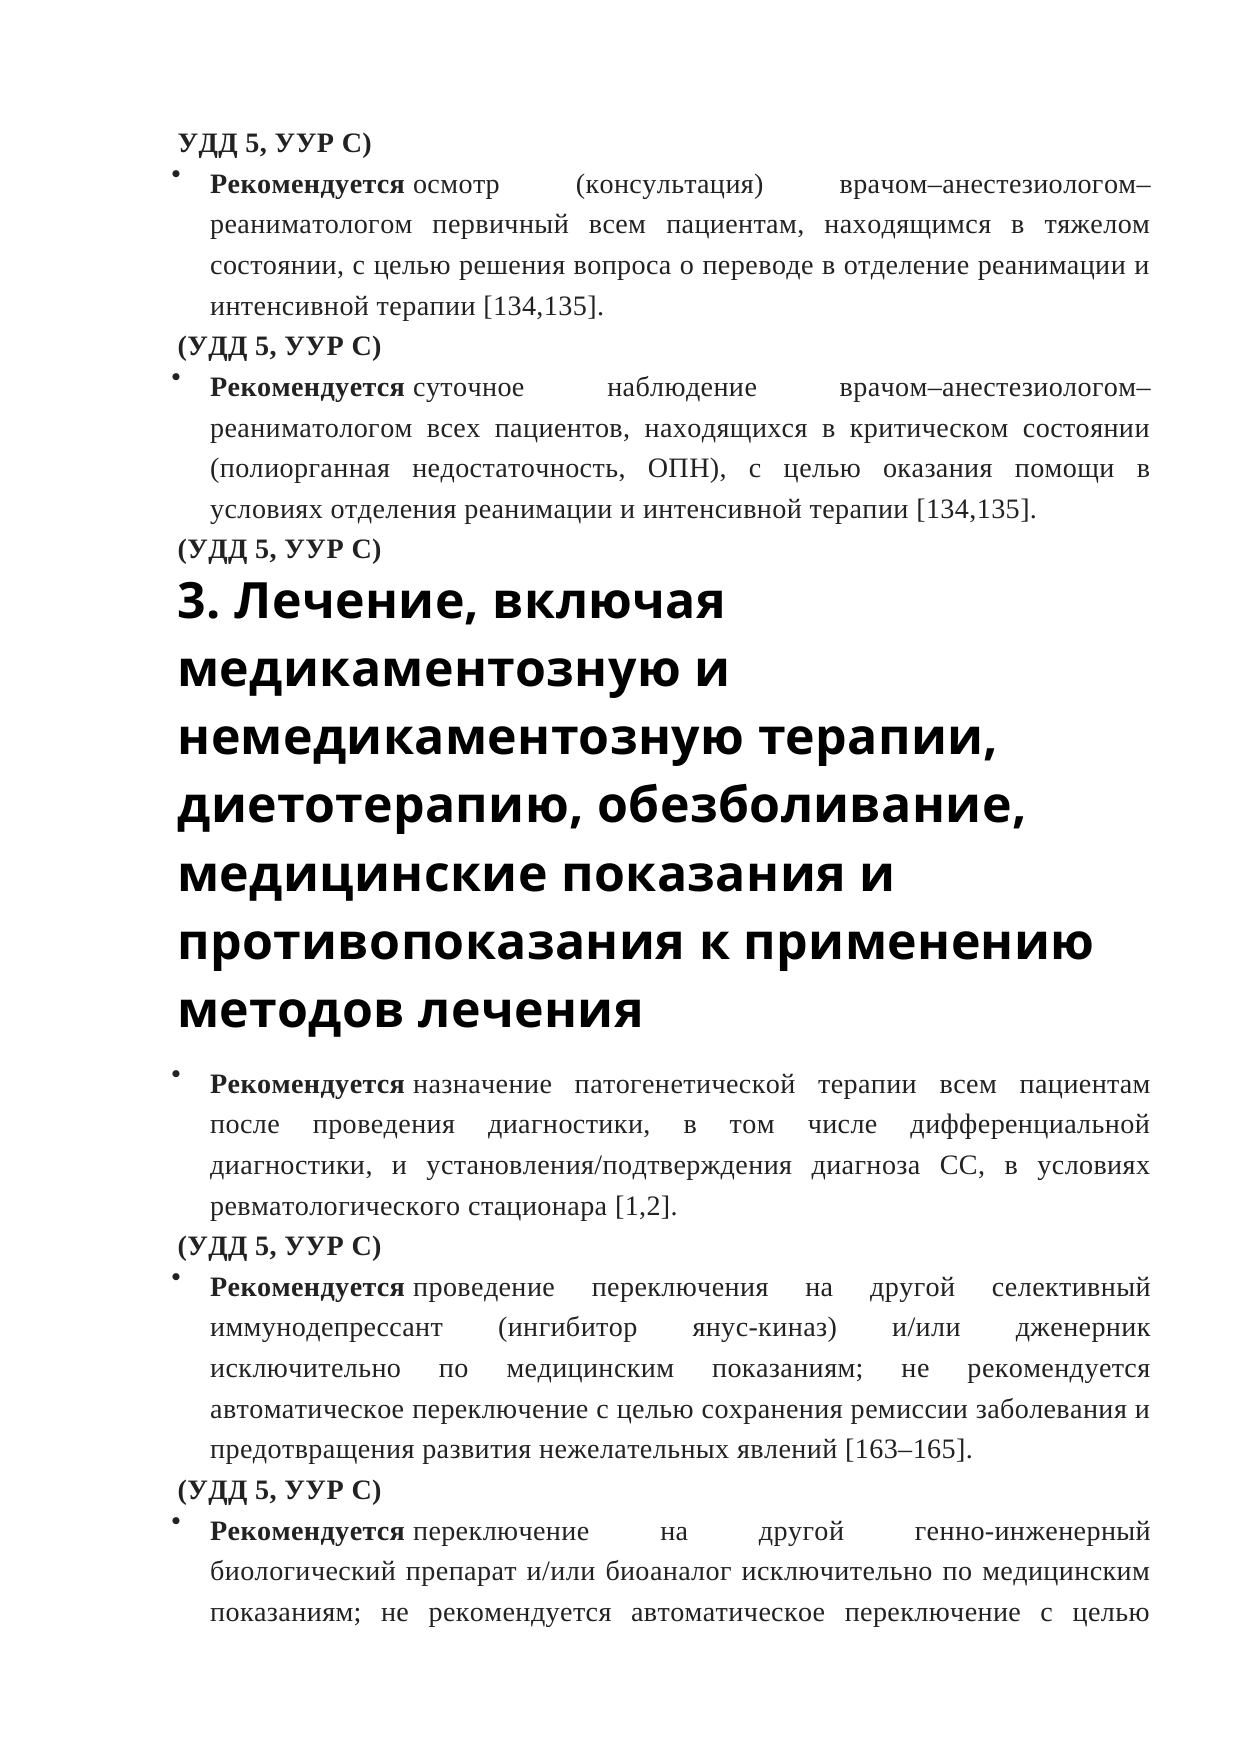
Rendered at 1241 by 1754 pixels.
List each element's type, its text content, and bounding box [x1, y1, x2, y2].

text (УДД 5, УУР С) [177, 1465, 1152, 1505]
list Рекомендуется суточное наблюдение врачом–анестезиологом–реаниматологом всех пациентов, находящихся в критическом состоянии (полиорганная недостаточность, ОПН), с целью оказания помощи в условиях отделения реанимации и интенсивной терапии [134,135]. [172, 362, 1152, 524]
text (УДД 5, УУР С) [177, 1221, 1152, 1262]
list Рекомендуется осмотр (консультация) врачом–анестезиологом–реаниматологом первичный всем пациентам, находящимся в тяжелом состоянии, с целью решения вопроса о переводе в отделение реанимации и интенсивной терапии [134,135]. [172, 159, 1152, 321]
text (УДД 5, УУР С) [177, 321, 1152, 362]
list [172, 1505, 1152, 1627]
text УДД 5, УУР С) [177, 118, 1152, 159]
text 3. Лечение, включая медикаментозную и немедикаментозную терапии, диетотерапию, обезболивание, медицинские показания и противопоказания к применению методов лечения [177, 565, 1152, 1042]
list Рекомендуется проведение переключения на другой селективный иммунодепрессант (ингибитор янус-киназ) и/или дженерник исключительно по медицинским показаниям; не рекомендуется автоматическое переключение с целью сохранения ремиссии заболевания и предотвращения развития нежелательных явлений [163–165]. [172, 1262, 1152, 1465]
text (УДД 5, УУР С) [177, 524, 1152, 565]
list Рекомендуется назначение патогенетической терапии всем пациентам после проведения диагностики, в том числе дифференциальной диагностики, и установления/подтверждения диагноза СС, в условиях ревматологического стационара [1,2]. [172, 1058, 1152, 1221]
